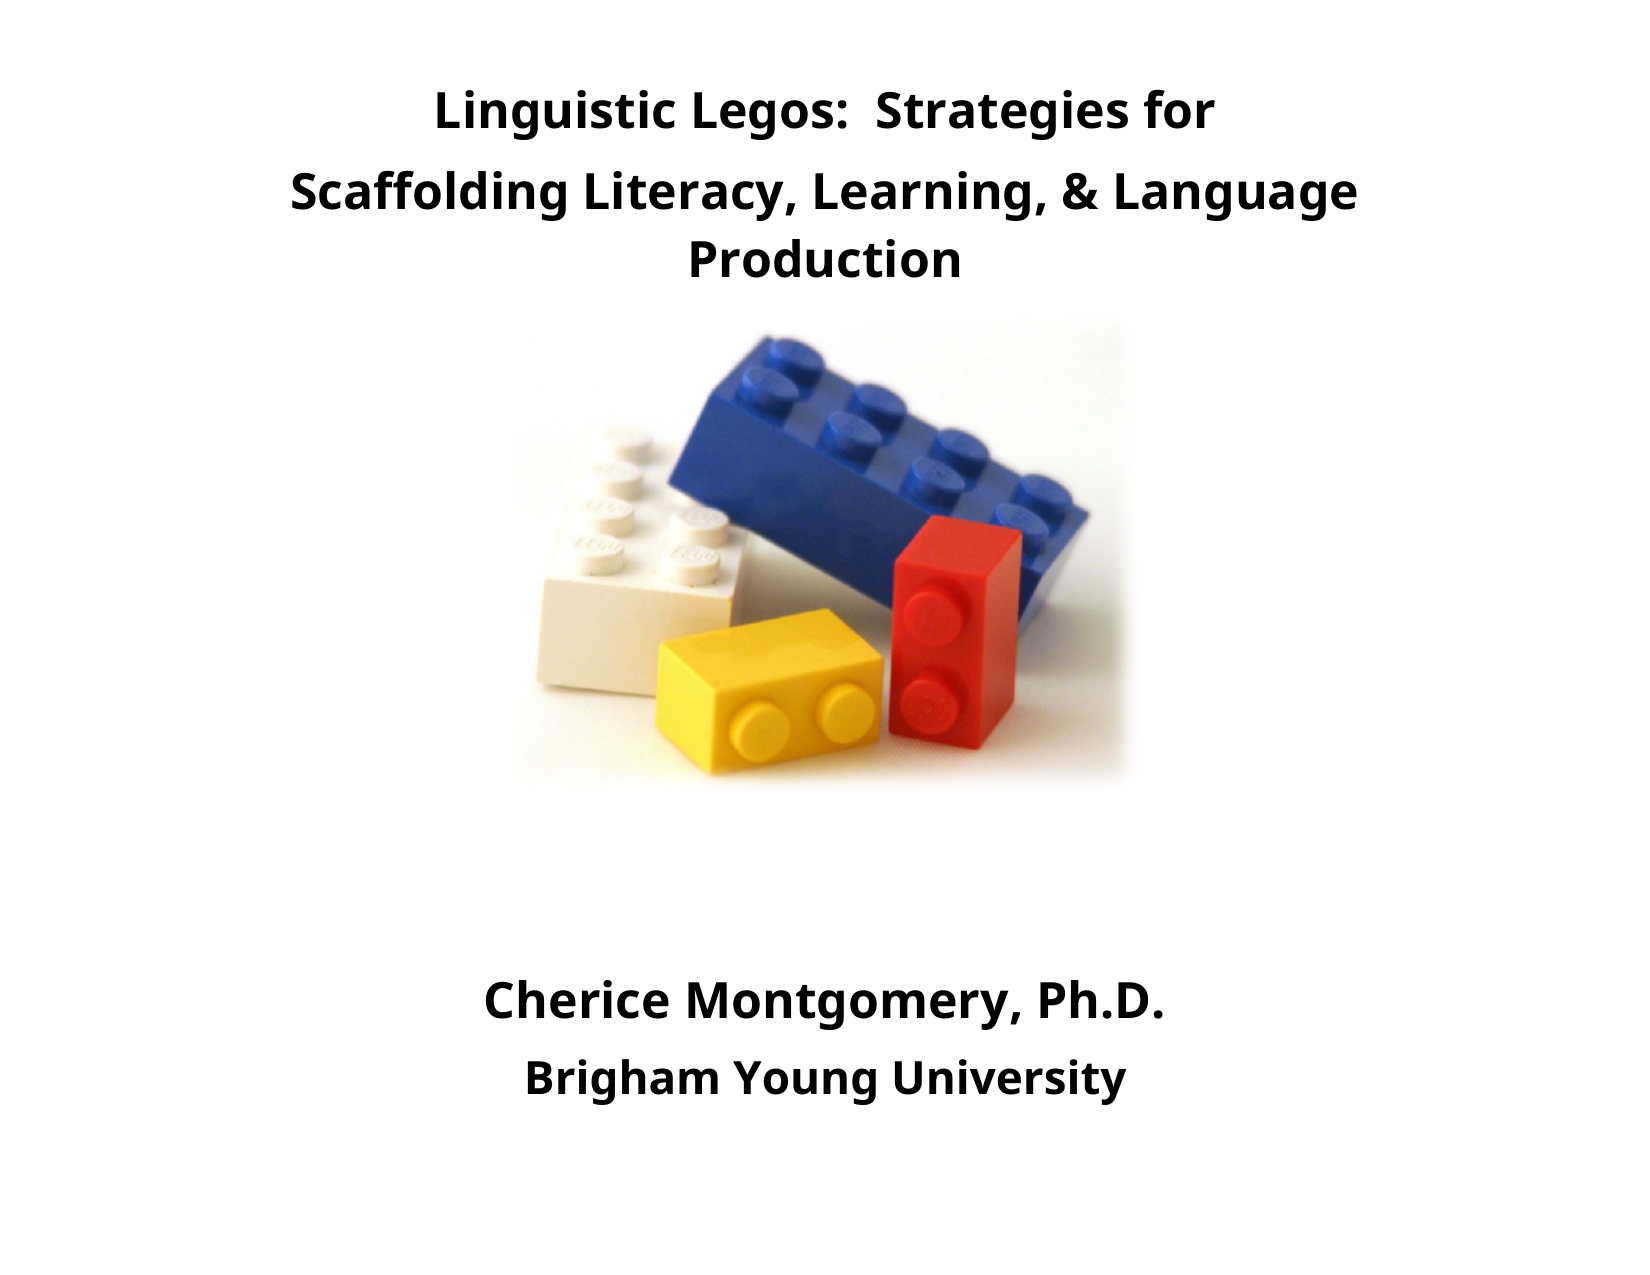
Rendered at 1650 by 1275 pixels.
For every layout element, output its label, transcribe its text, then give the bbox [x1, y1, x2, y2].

text Cherice Montgomery, Ph.D. [150, 965, 1500, 1033]
picture [531, 334, 1113, 767]
text Brigham Young University [150, 1046, 1500, 1108]
